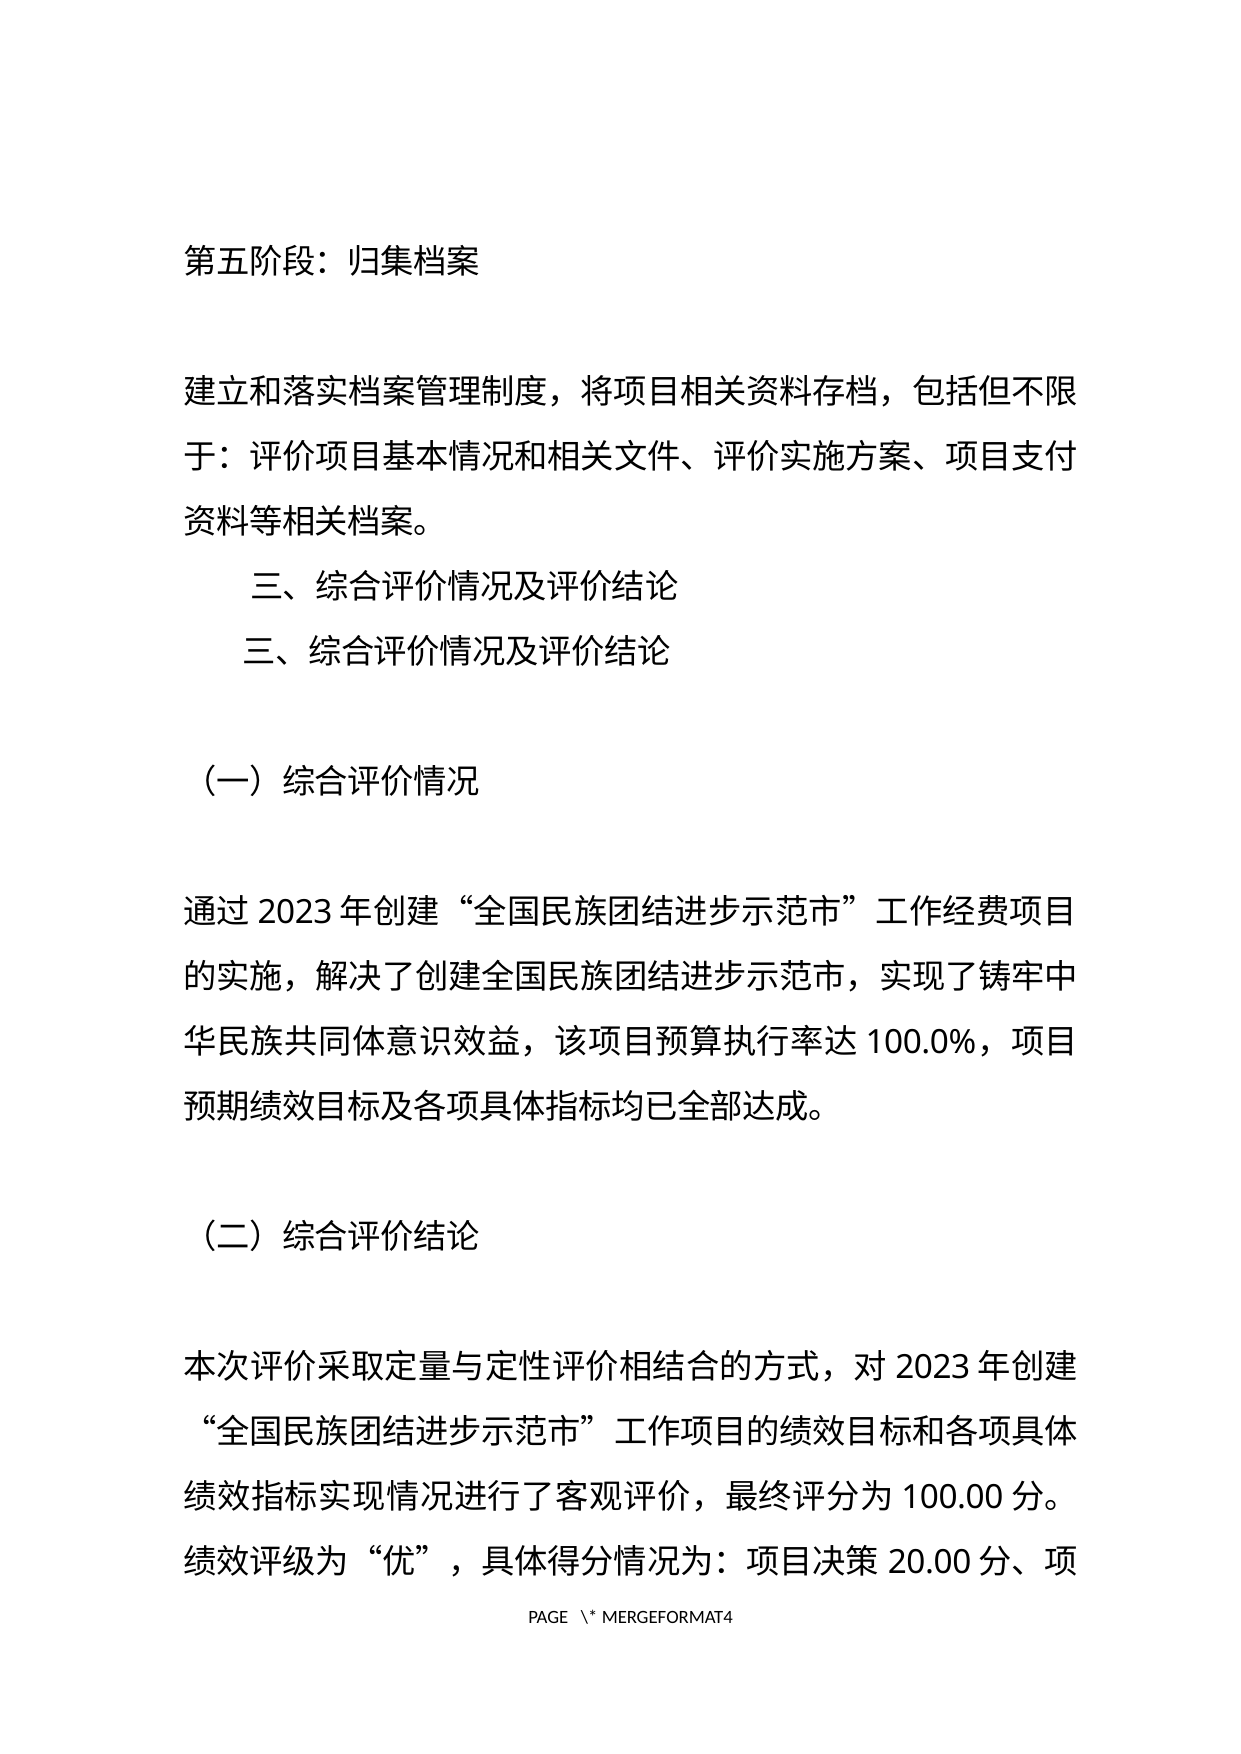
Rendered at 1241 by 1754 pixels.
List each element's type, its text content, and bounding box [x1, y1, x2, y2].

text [183, 162, 1078, 552]
text 三、综合评价情况及评价结论 [183, 552, 1078, 617]
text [183, 617, 1078, 1592]
